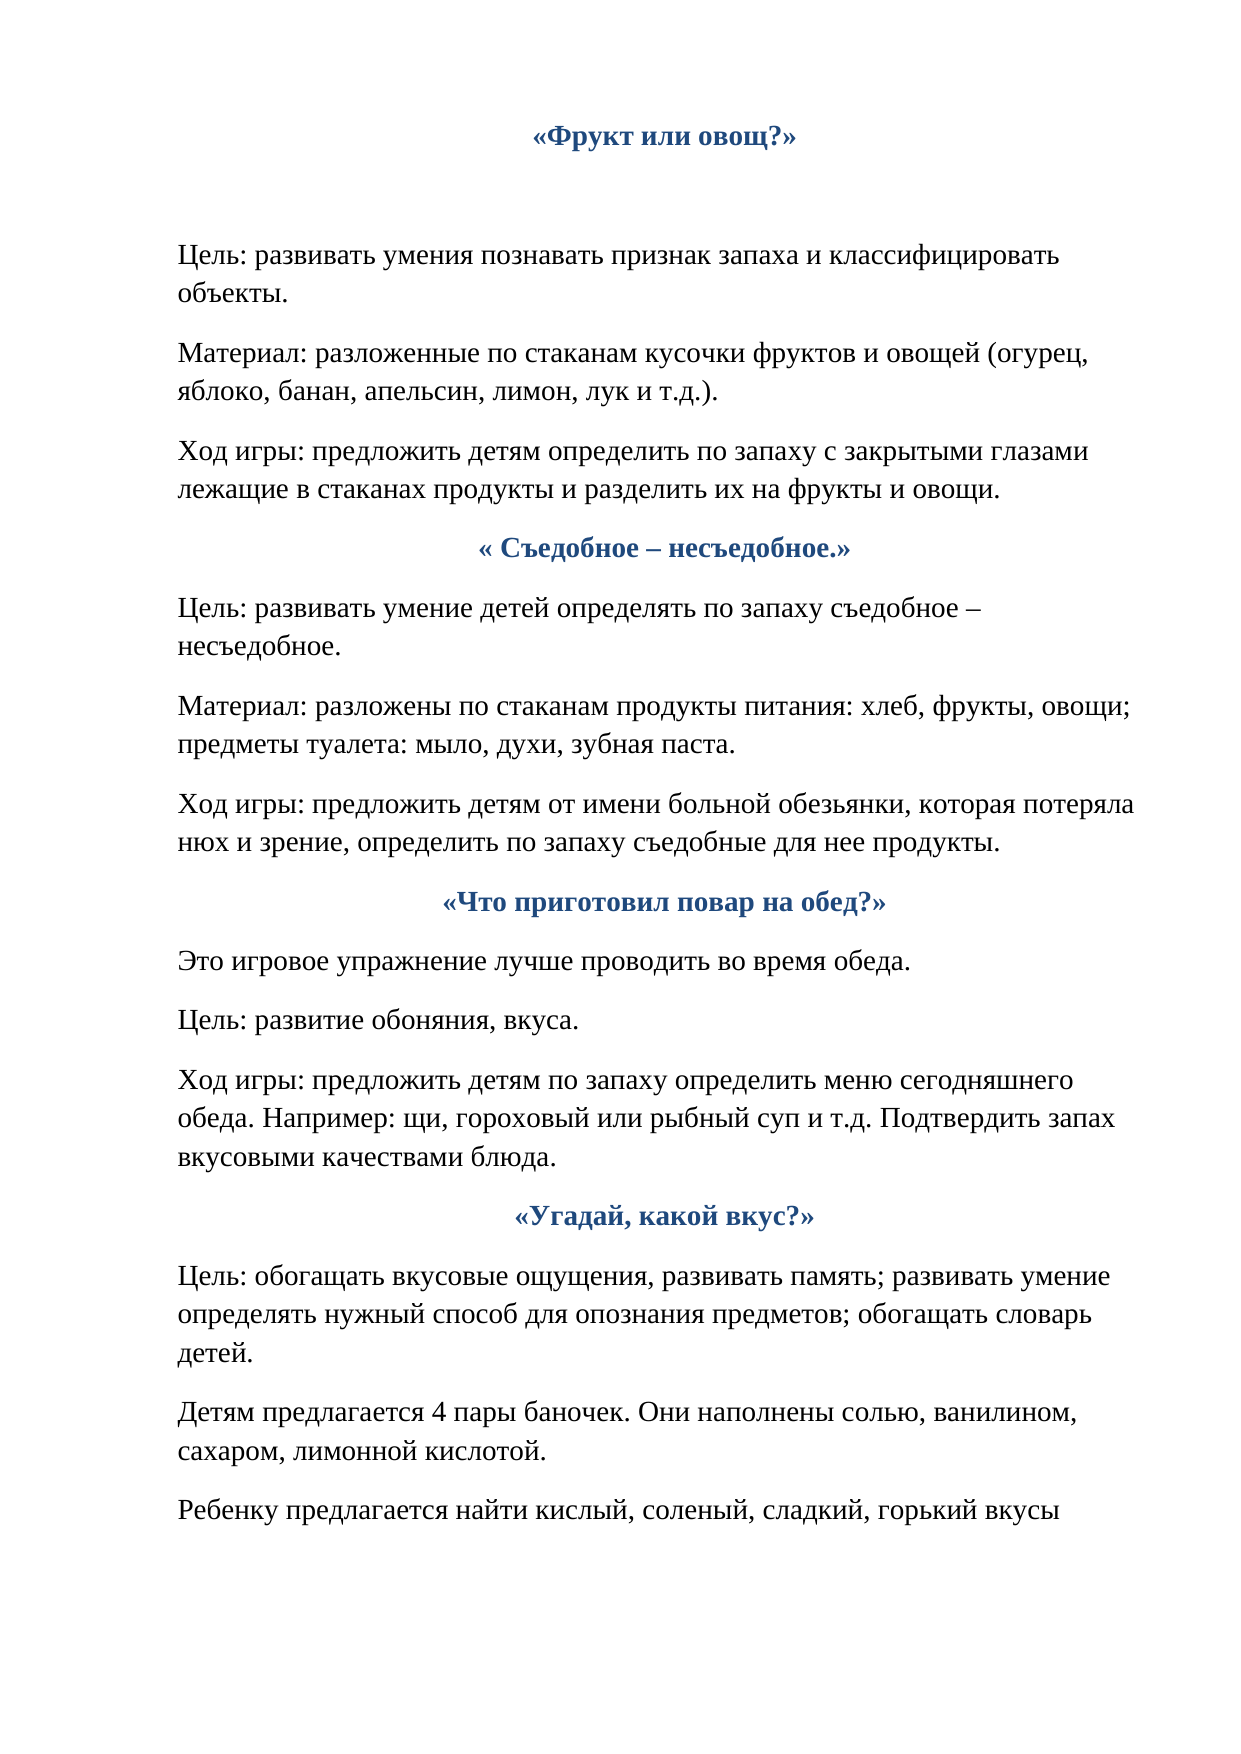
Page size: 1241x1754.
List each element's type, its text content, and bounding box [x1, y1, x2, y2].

text Материал: разложенные по стаканам кусочки фруктов и овощей (огурец, яблоко, банан, апельсин, лимон, лук и т.д.). [177, 335, 1152, 407]
text Это игровое упражнение лучше проводить во время обеда. [177, 943, 1152, 977]
text «Угадай, какой вкус?» [177, 1198, 1152, 1232]
text Ход игры: предложить детям от имени больной обезьянки, которая потеряла нюх и зрение, определить по запаху съедобные для нее продукты. [177, 786, 1152, 858]
text Цель: развивать умения познавать признак запаха и классифицировать объекты. [177, 237, 1152, 309]
text Цель: обогащать вкусовые ощущения, развивать память; развивать умение определять нужный способ для опознания предметов; обогащать словарь детей. [177, 1258, 1152, 1368]
text « Съедобное – несъедобное.» [177, 531, 1152, 564]
text «Фрукт или овощ?» [177, 118, 1152, 152]
text Материал: разложены по стаканам продукты питания: хлеб, фрукты, овощи; предметы туалета: мыло, духи, зубная паста. [177, 688, 1152, 760]
text Детям предлагается 4 пары баночек. Они наполнены солью, ванилином, сахаром, лимонной кислотой. [177, 1394, 1152, 1466]
text Цель: развитие обоняния, вкуса. [177, 1002, 1152, 1036]
text Цель: развивать умение детей определять по запаху съедобное – несъедобное. [177, 590, 1152, 662]
text Ход игры: предложить детям определить по запаху с закрытыми глазами лежащие в стаканах продукты и разделить их на фрукты и овощи. [177, 433, 1152, 505]
text Ход игры: предложить детям по запаху определить меню сегодняшнего обеда. Например: щи, гороховый или рыбный суп и т.д. Подтвердить запах вкусовыми качествами блюда. [177, 1062, 1152, 1172]
text «Что приготовил повар на обед?» [177, 884, 1152, 917]
text Ребенку предлагается найти кислый, соленый, сладкий, горький вкусы [177, 1492, 1152, 1526]
